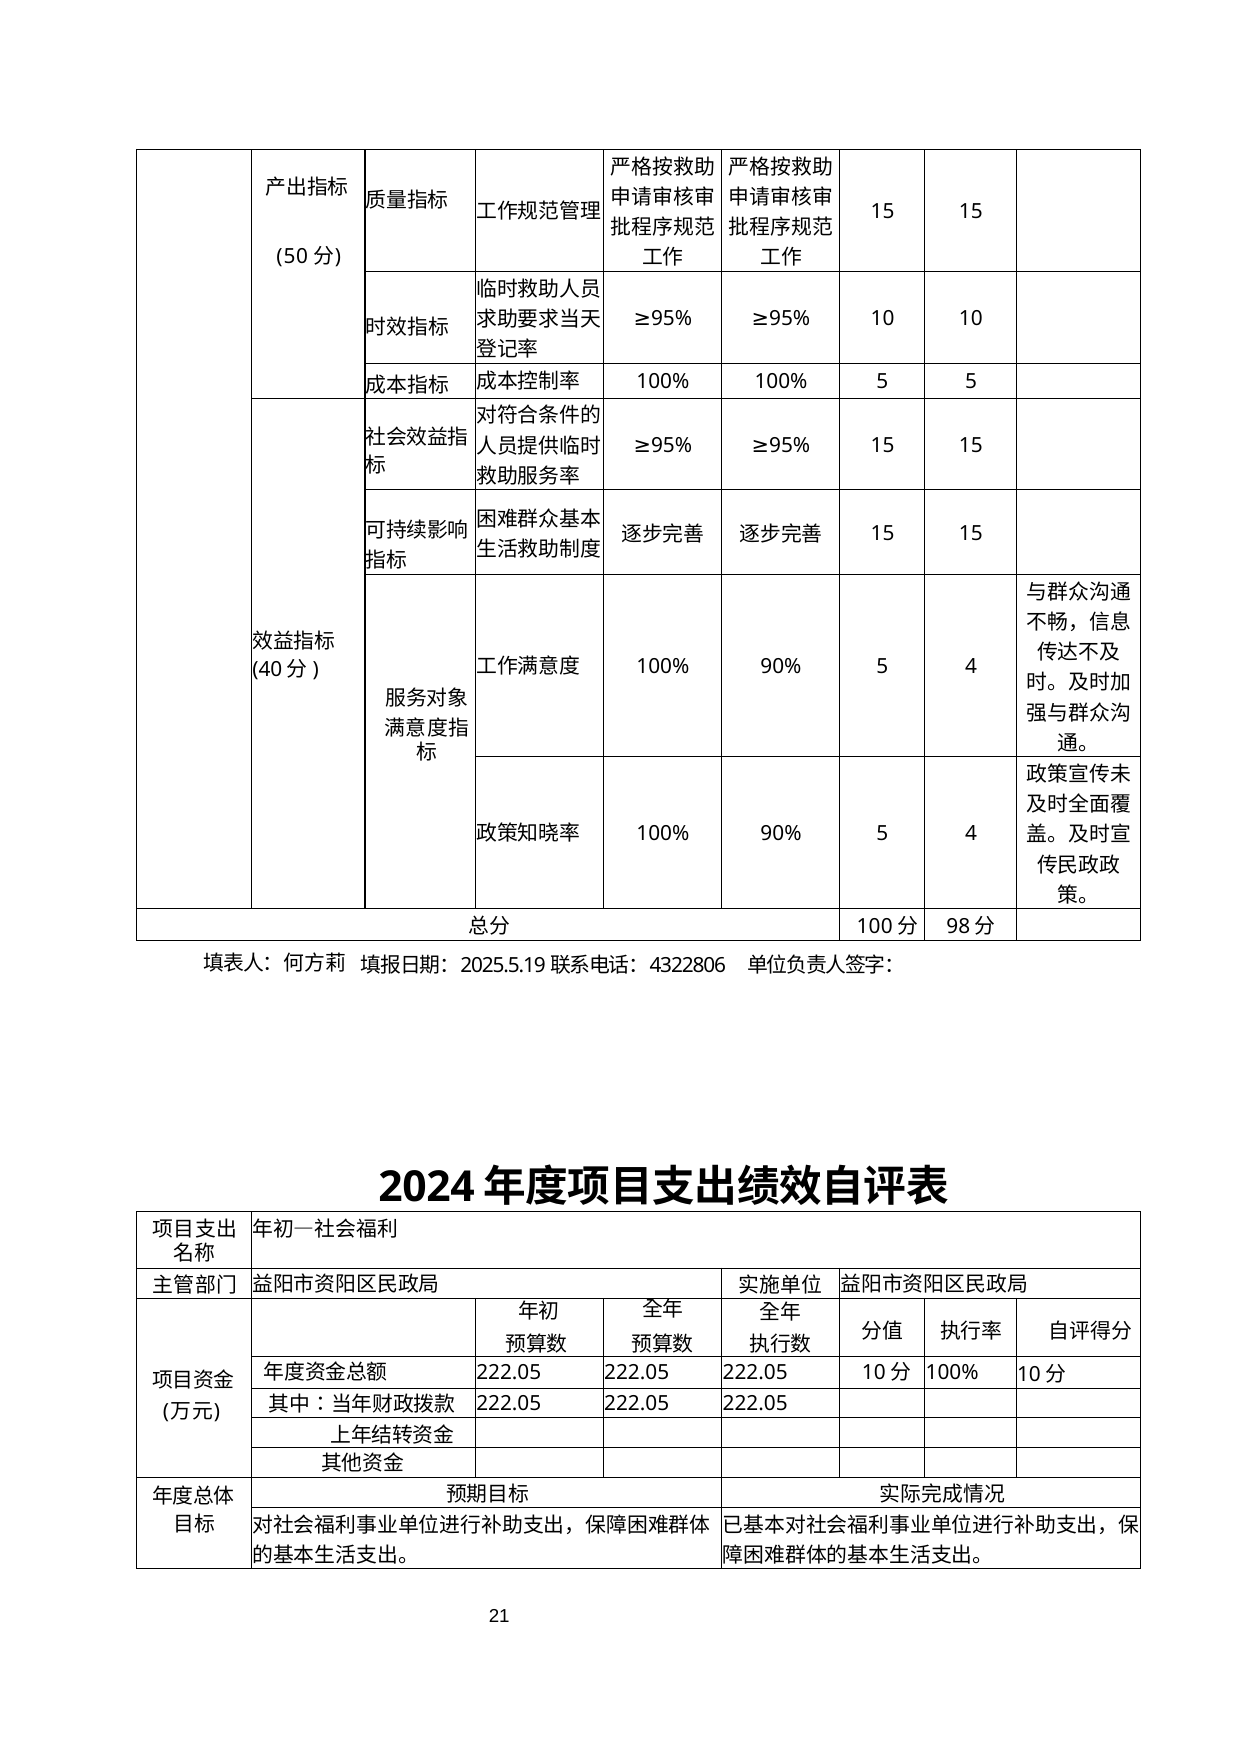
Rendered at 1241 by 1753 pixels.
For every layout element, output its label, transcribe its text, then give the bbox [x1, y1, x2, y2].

table_cell 时效指标 [366, 272, 475, 362]
table_cell 5 [840, 364, 924, 398]
table_cell 政策宣传未及时全面覆盖。及时宣传民政政策。 [1017, 757, 1140, 908]
table_cell ≥95% [722, 399, 839, 489]
table_cell 严格按救助申请审核审批程序规范工作 [604, 150, 721, 271]
table_cell 15 [840, 399, 924, 489]
table_cell 与群众沟通不畅，信息传达不及时。及时加强与群众沟通。 [1017, 575, 1140, 756]
table_cell 工作满意度 [476, 575, 603, 756]
table_cell 10分 [1017, 1357, 1140, 1387]
table_cell 98分 [925, 909, 1016, 940]
table_cell [1017, 272, 1140, 362]
table_cell 5 [840, 575, 924, 756]
table_cell 年度资金总额 [252, 1357, 475, 1387]
table_header 年初—社会福利 [252, 1212, 1140, 1268]
table_cell 其他资金 [252, 1448, 475, 1477]
table_cell 10 [840, 272, 924, 362]
table_cell 分值 [840, 1299, 924, 1356]
table_cell 222.05 [722, 1357, 839, 1387]
table_cell [840, 1448, 924, 1477]
table_cell [722, 1448, 839, 1477]
table_cell 4 [925, 757, 1016, 908]
table_cell 上年结转资金 [252, 1418, 475, 1447]
table_cell 年初 预算数 [476, 1299, 603, 1356]
table_cell 10分 [840, 1357, 924, 1387]
table_cell [1017, 1418, 1140, 1447]
table_cell 已基本对社会福利事业单位进行补助支出，保障困难群体的基本生活支出。 [722, 1508, 1140, 1568]
table_cell [925, 1389, 1016, 1417]
table_cell ≥95% [604, 272, 721, 362]
table_cell 222.05 [604, 1357, 721, 1387]
table_cell [925, 1418, 1016, 1447]
table_cell [840, 1418, 924, 1447]
table_cell 逐步完善 [722, 490, 839, 574]
table_cell 年度总体 目标 [137, 1478, 251, 1568]
table_cell 产出指标 (50分) [252, 150, 364, 398]
table_cell 4 [925, 575, 1016, 756]
table_header 项目支出 名称 [137, 1212, 251, 1268]
table_cell 质量指标 [366, 150, 475, 271]
table_cell 成本控制率 [476, 364, 603, 398]
table_cell 项目资金 (万元) [137, 1299, 251, 1477]
table_cell 自评得分 [1017, 1299, 1140, 1356]
table_cell 对符合条件的人员提供临时救助服务率 [476, 399, 603, 489]
table_cell 全年 预算数 [604, 1299, 721, 1356]
table_cell [252, 1299, 475, 1356]
table_cell 15 [925, 399, 1016, 489]
table_cell 222.05 [476, 1357, 603, 1387]
table_cell 对社会福利事业单位进行补助支出，保障困难群体的基本生活支出。 [252, 1508, 721, 1568]
table_cell [1017, 150, 1140, 271]
table_cell 222.05 [604, 1389, 721, 1417]
table_cell 15 [925, 150, 1016, 271]
table_cell [1017, 1448, 1140, 1477]
table_cell 100% [925, 1357, 1016, 1387]
table_cell 益阳市资阳区民政局 [840, 1269, 1140, 1298]
table_cell 实际完成情况 [722, 1478, 1140, 1507]
table_cell [1017, 399, 1140, 489]
table_cell 总分 [137, 909, 839, 940]
table_cell 实施单位 [722, 1269, 839, 1298]
table_cell 100% [722, 364, 839, 398]
table_cell 严格按救助申请审核审批程序规范工作 [722, 150, 839, 271]
table_cell [722, 1418, 839, 1447]
table_cell ≥95% [604, 399, 721, 489]
table_cell 工作规范管理 [476, 150, 603, 271]
table_cell 其中：当年财政拨款 [252, 1389, 475, 1417]
table_cell 服务对象 满意度指标 [366, 575, 475, 908]
table_cell 90% [722, 575, 839, 756]
table_cell [1017, 364, 1140, 398]
table_cell 益阳市资阳区民政局 [252, 1269, 721, 1298]
table_cell 100% [604, 364, 721, 398]
text 2024年度项目支出绩效自评表 [378, 1161, 1115, 1211]
table_cell 15 [925, 490, 1016, 574]
table_cell 临时救助人员求助要求当天登记率 [476, 272, 603, 362]
table_cell 社会效益指标 [366, 399, 475, 489]
table_cell 90% [722, 757, 839, 908]
table_cell 100分 [840, 909, 924, 940]
table_cell [476, 1448, 603, 1477]
table_cell 100% [604, 757, 721, 908]
table_cell 执行率 [925, 1299, 1016, 1356]
table_cell [1017, 909, 1140, 940]
text 填表人：何方莉 填报日期：2025.5.19联系电话：4322806 单位负责人签字： [203, 948, 1115, 978]
table_cell 全年 执行数 [722, 1299, 839, 1356]
table_cell 成本指标 [366, 364, 475, 398]
table_cell ≥95% [722, 272, 839, 362]
table_cell [840, 1389, 924, 1417]
table_cell 逐步完善 [604, 490, 721, 574]
table_cell 15 [840, 150, 924, 271]
table_cell 222.05 [476, 1389, 603, 1417]
table_cell 主管部门 [137, 1269, 251, 1298]
table_cell [604, 1418, 721, 1447]
table_cell 100% [604, 575, 721, 756]
table_cell [925, 1448, 1016, 1477]
table_cell 5 [925, 364, 1016, 398]
table_cell 10 [925, 272, 1016, 362]
table_cell [1017, 490, 1140, 574]
table_cell 预期目标 [252, 1478, 721, 1507]
table_cell 困难群众基本生活救助制度 [476, 490, 603, 574]
table_cell [1017, 1389, 1140, 1417]
table_cell [604, 1448, 721, 1477]
table_cell 222.05 [722, 1389, 839, 1417]
table_cell 15 [840, 490, 924, 574]
table_cell 效益指标(40分 ) [252, 399, 364, 908]
table_cell 5 [840, 757, 924, 908]
table_cell [476, 1418, 603, 1447]
table_cell 政策知晓率 [476, 757, 603, 908]
table_cell 可持续影响指标 [366, 490, 475, 574]
